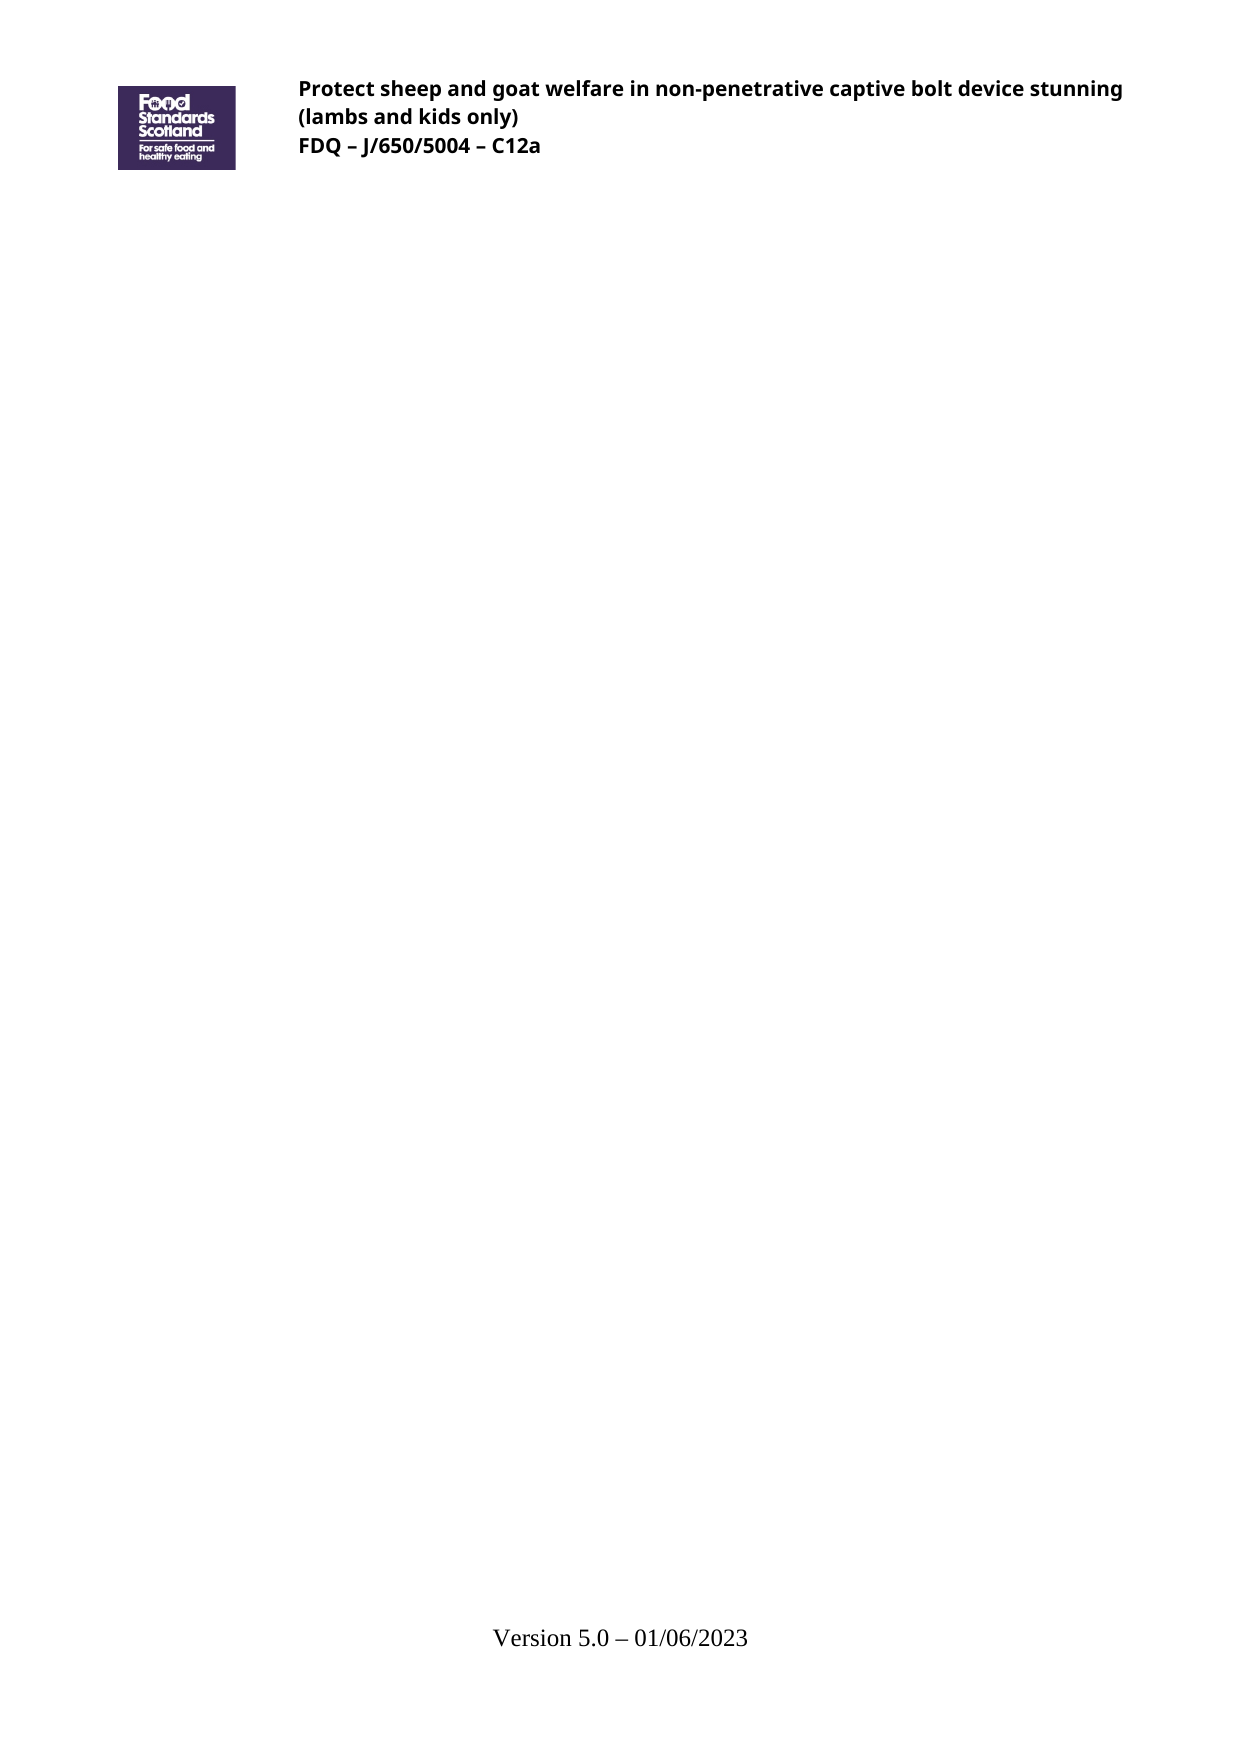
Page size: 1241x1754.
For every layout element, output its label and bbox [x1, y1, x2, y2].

picture [118, 86, 236, 170]
